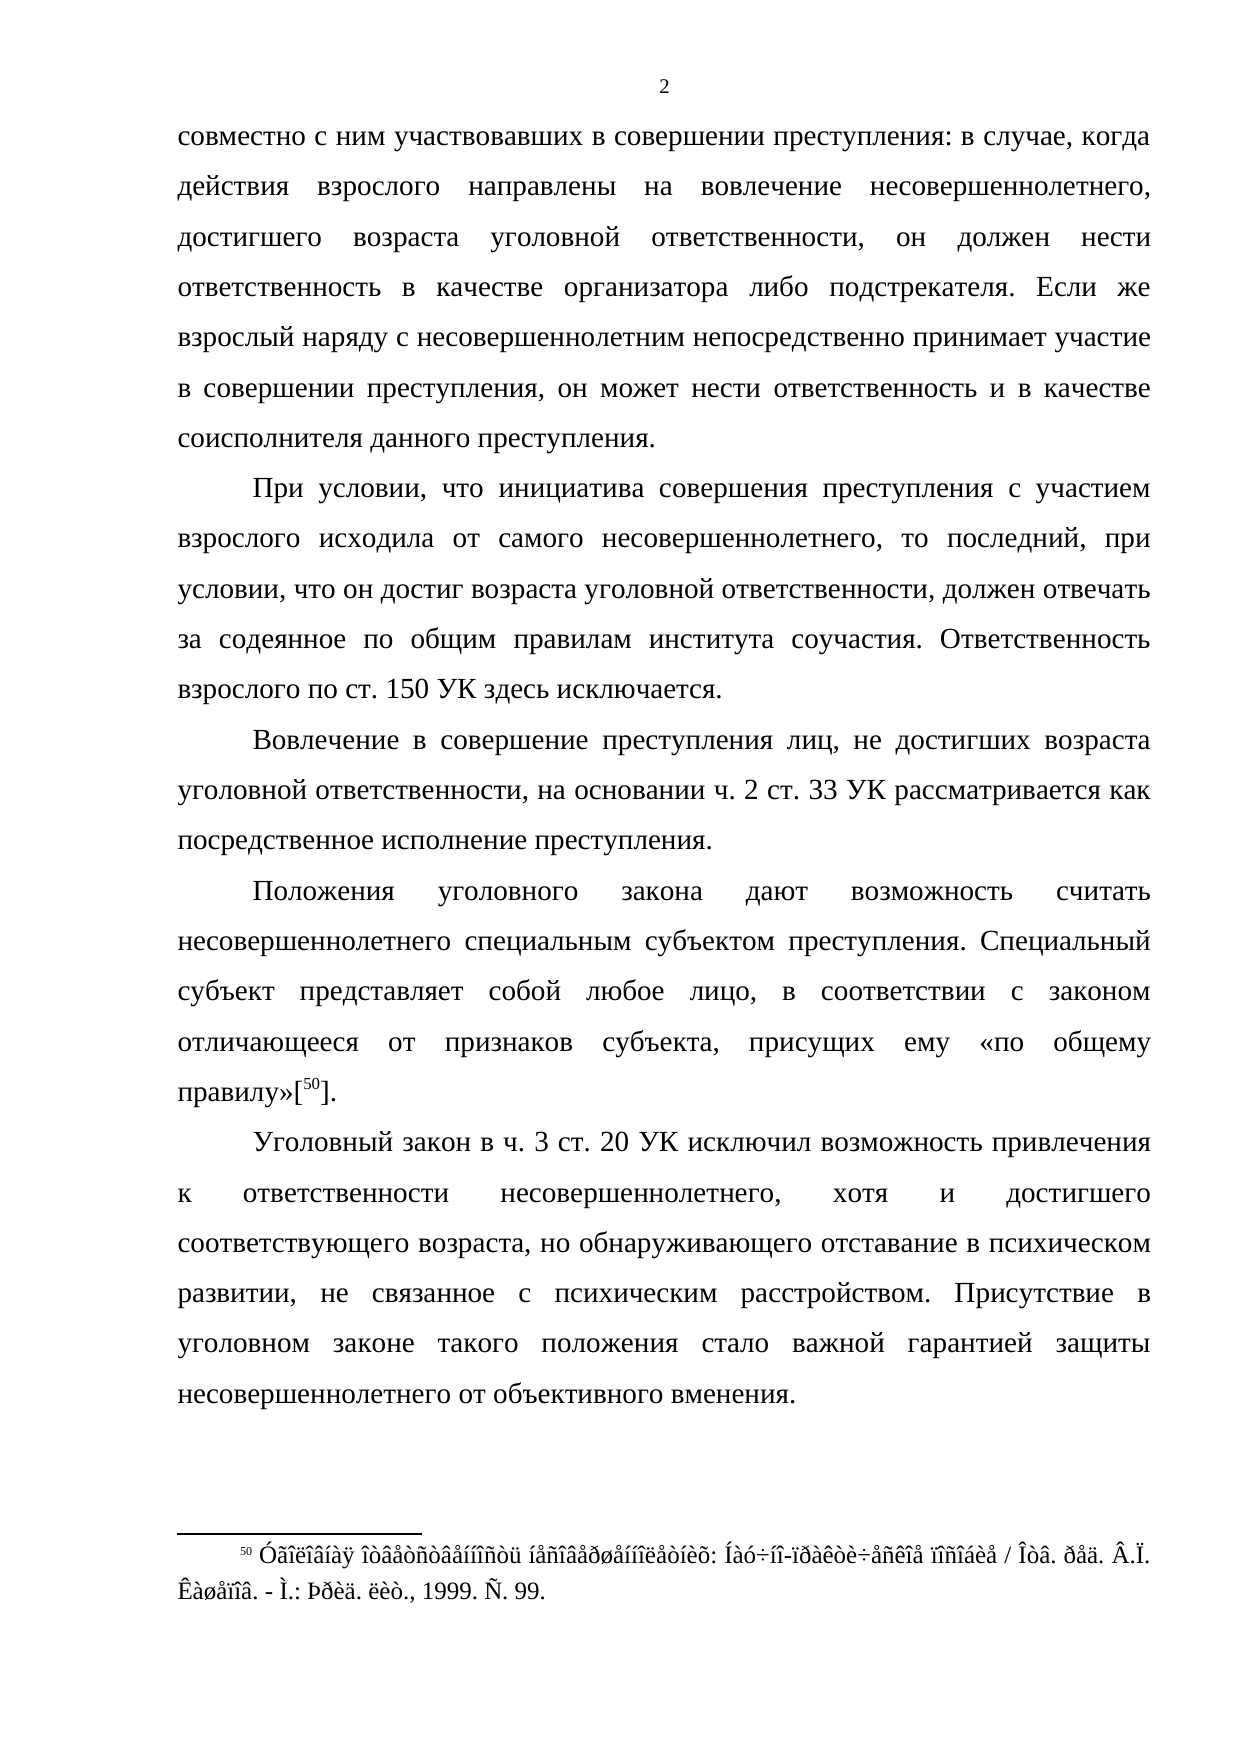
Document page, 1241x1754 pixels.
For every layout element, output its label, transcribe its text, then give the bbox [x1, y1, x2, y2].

text Положения уголовного закона дают возможность считать несовершеннолетнего специальным субъектом преступления. Специальный субъект представляет собой любое лицо, в соответствии с законом отличающееся от признаков субъекта, присущих ему «по общему правилу»[]. [177, 873, 1152, 1108]
text При условии, что инициатива совершения преступления с участием взрослого исходила от самого несовершеннолетнего, то последний, при условии, что он достиг возраста уголовной ответственности, должен отвечать за содеянное по общим правилам института соучастия. Ответственность взрослого по ст. 150 УК здесь исключается. [177, 470, 1152, 705]
text Уголовный закон в ч. 3 ст. 20 УК исключил возможность привлечения к ответственности несовершеннолетнего, хотя и достигшего соответствующего возраста, но обнаруживающего отставание в психическом развитии, не связанное с психическим расстройством. Присутствие в уголовном законе такого положения стало важной гарантией защиты несовершеннолетнего от объективного вменения. [177, 1124, 1152, 1409]
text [177, 118, 1152, 453]
text Вовлечение в совершение преступления лиц, не достигших возраста уголовной ответственности, на основании ч. 2 ст. 33 УК рассматривается как посредственное исполнение преступления. [177, 722, 1152, 856]
